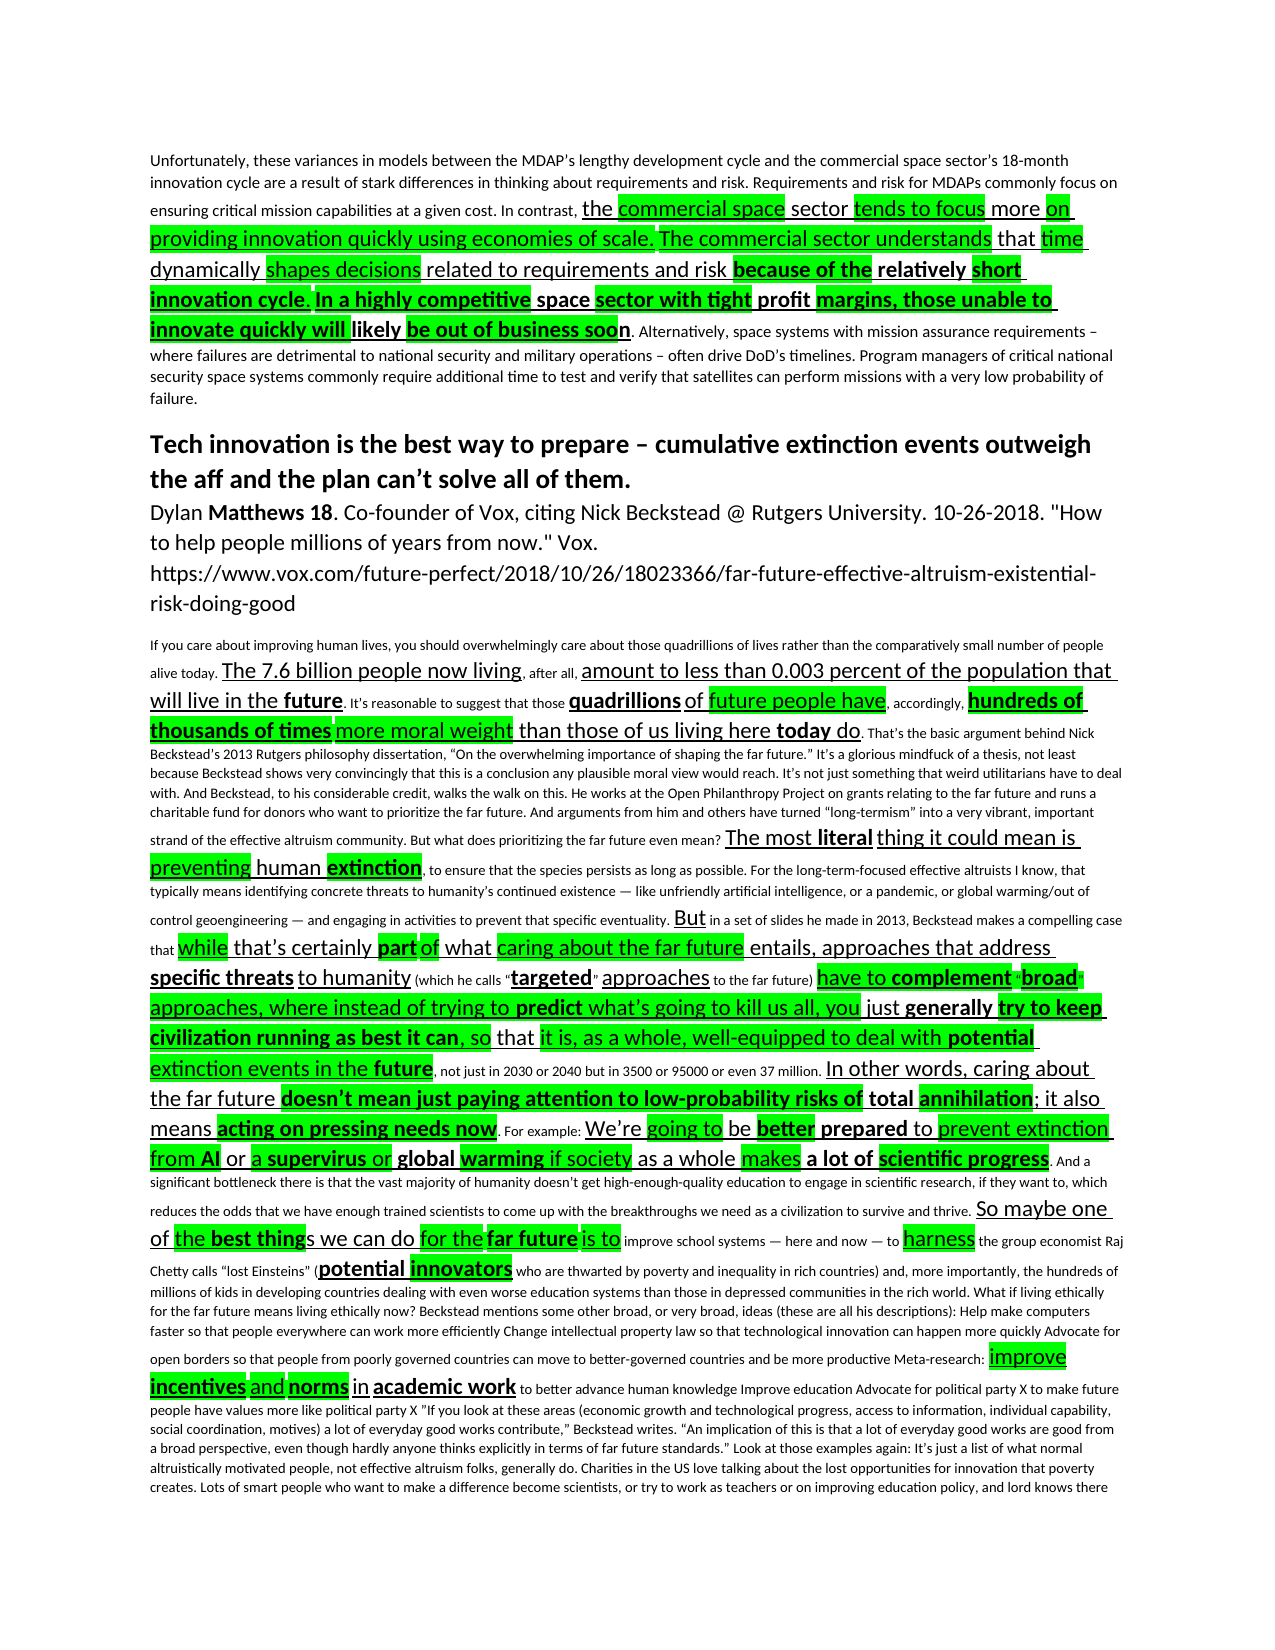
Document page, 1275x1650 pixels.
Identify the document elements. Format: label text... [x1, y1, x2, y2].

subtitle Tech innovation is the best way to prepare – cumulative extinction events outweigh the aff and the plan can’t solve all of them. [150, 427, 1125, 496]
text Dylan Matthews 18. Co-founder of Vox, citing Nick Beckstead @ Rutgers University. 10-26-2018. "How to help people millions of years from now." Vox. https://www.vox.com/future-perfect/2018/10/26/18023366/far-future-effective-altruism-existential-risk-doing-good [150, 498, 1125, 617]
text Unfortunately, these variances in models between the MDAP’s lengthy development cycle and the commercial space sector’s 18-month innovation cycle are a result of stark differences in thinking about requirements and risk. Requirements and risk for MDAPs commonly focus on ensuring critical mission capabilities at a given cost. In contrast, the commercial space sector tends to focus more on providing innovation quickly using economies of scale. The commercial sector understands that time dynamically shapes decisions related to requirements and risk because of the relatively short innovation cycle. In a highly competitive space sector with tight profit margins, those unable to innovate quickly will likely be out of business soon. Alternatively, space systems with mission assurance requirements – where failures are detrimental to national security and military operations – often drive DoD’s timelines. Program managers of critical national security space systems commonly require additional time to test and verify that satellites can perform missions with a very low probability of failure. [150, 150, 1125, 409]
